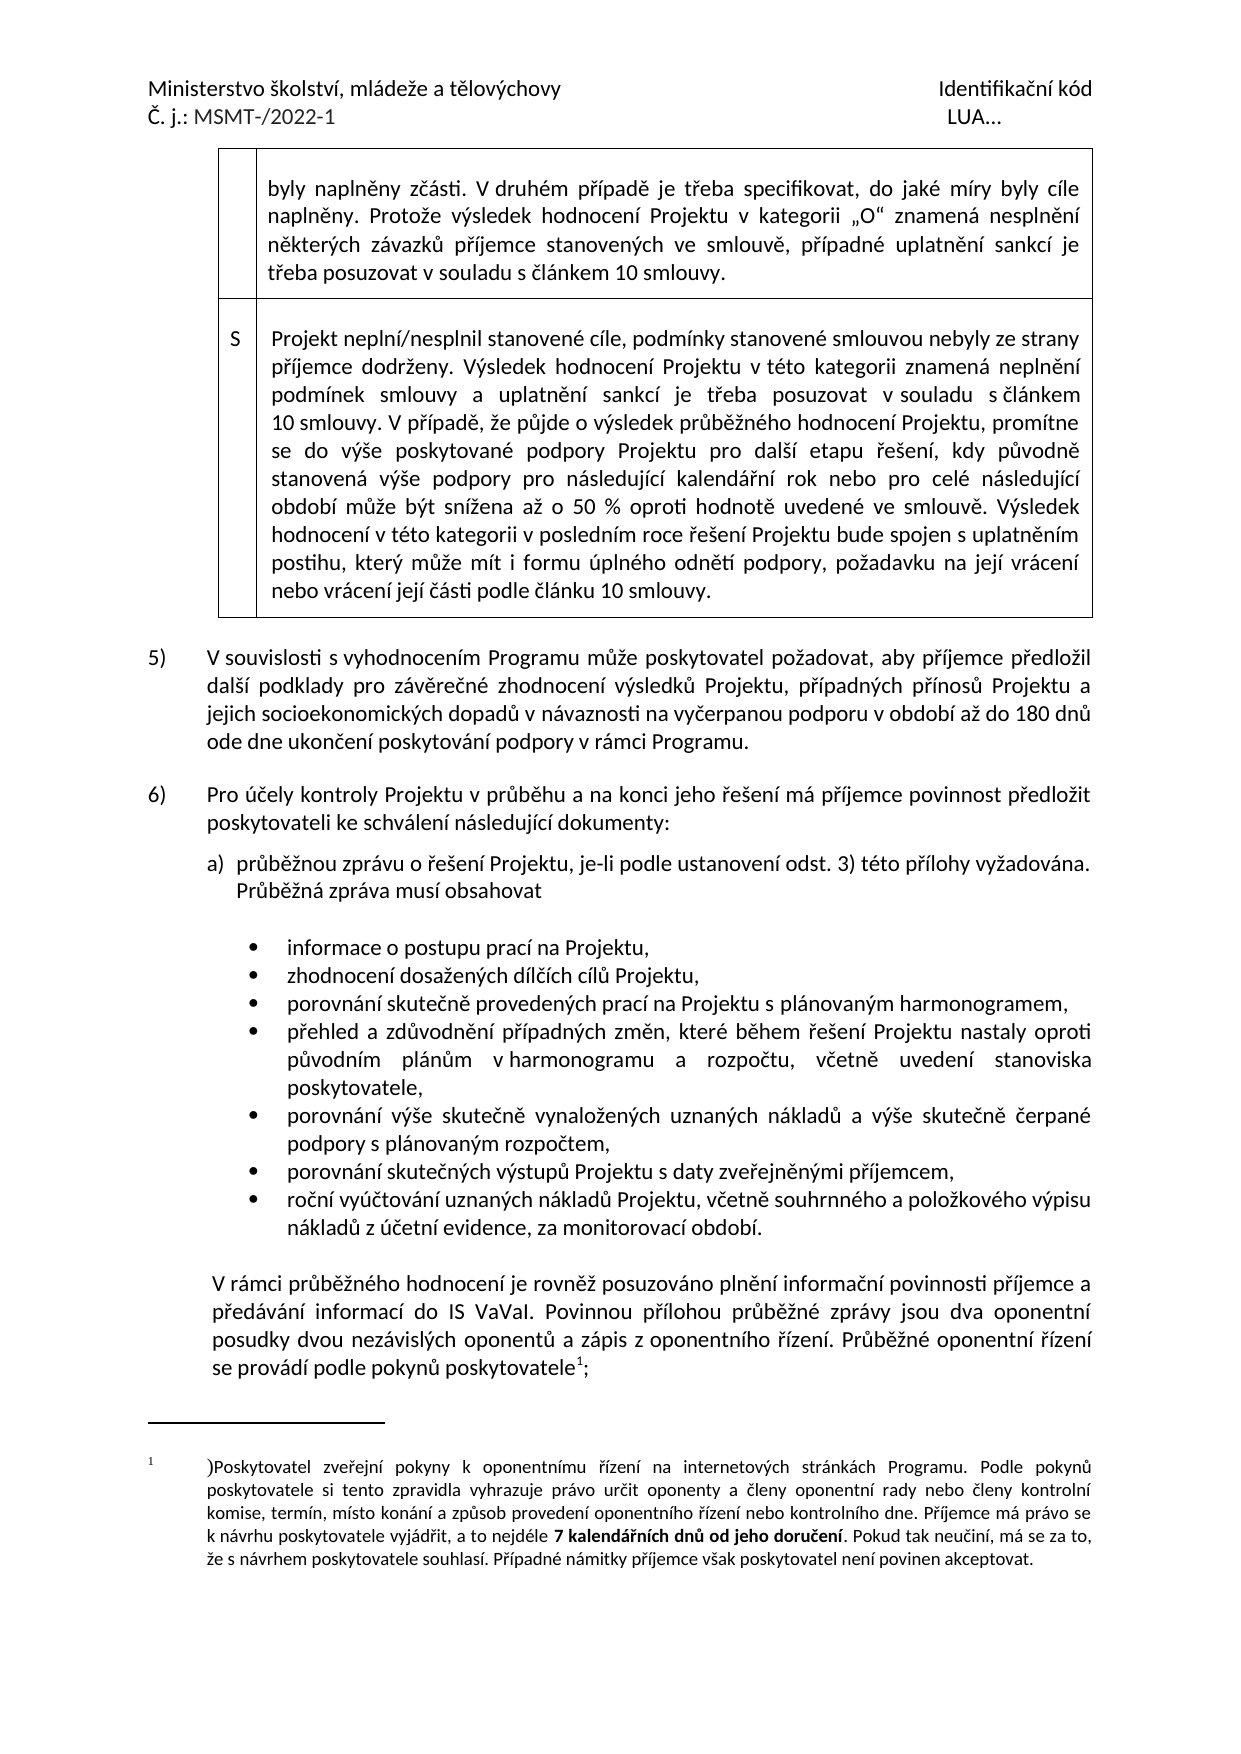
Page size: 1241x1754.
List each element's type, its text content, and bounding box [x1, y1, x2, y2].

list roční vyúčtování uznaných nákladů Projektu, včetně souhrnného a položkového výpisu nákladů z účetní evidence, za monitorovací období. [249, 1185, 1093, 1241]
list zhodnocení dosažených dílčích cílů Projektu, [249, 961, 1093, 989]
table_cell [257, 149, 1092, 298]
list porovnání výše skutečně vynaložených uznaných nákladů a výše skutečně čerpané podpory s plánovaným rozpočtem, [249, 1101, 1093, 1157]
list přehled a zdůvodnění případných změn, které během řešení Projektu nastaly oproti původním plánům v harmonogramu a rozpočtu, včetně uvedení stanoviska poskytovatele, [249, 1017, 1093, 1101]
list průběžnou zprávu o řešení Projektu, je-li podle ustanovení odst. 3) této přílohy vyžadována. Průběžná zpráva musí obsahovat [207, 849, 1093, 905]
text V rámci průběžného hodnocení je rovněž posuzováno plnění informační povinnosti příjemce a předávání informací do IS VaVaI. Povinnou přílohou průběžné zprávy jsou dva oponentní posudky dvou nezávislých oponentů a zápis z oponentního řízení. Průběžné oponentní řízení se provádí podle pokynů poskytovatele; [212, 1269, 1093, 1381]
table_cell Projekt neplní/nesplnil stanovené cíle, podmínky stanovené smlouvou nebyly ze strany příjemce dodrženy. Výsledek hodnocení Projektu v této kategorii znamená neplnění podmínek smlouvy a uplatnění sankcí je třeba posuzovat v souladu s článkem 10 smlouvy. V případě, že půjde o výsledek průběžného hodnocení Projektu, promítne se do výše poskytované podpory Projektu pro další etapu řešení, kdy původně stanovená výše podpory pro následující kalendářní rok nebo pro celé následující období může být snížena až o 50 % oproti hodnotě uvedené ve smlouvě. Výsledek hodnocení v této kategorii v posledním roce řešení Projektu bude spojen s uplatněním postihu, který může mít i formu úplného odnětí podpory, požadavku na její vrácení nebo vrácení její části podle článku 10 smlouvy. [257, 299, 1092, 617]
table_cell O [219, 149, 256, 298]
list Pro účely kontroly Projektu v průběhu a na konci jeho řešení má příjemce povinnost předložit poskytovateli ke schválení následující dokumenty: [148, 780, 1093, 836]
list porovnání skutečných výstupů Projektu s daty zveřejněnými příjemcem, [249, 1157, 1093, 1185]
table_cell S [219, 299, 256, 617]
list V souvislosti s vyhodnocením Programu může poskytovatel požadovat, aby příjemce předložil další podklady pro závěrečné zhodnocení výsledků Projektu, případných přínosů Projektu a jejich socioekonomických dopadů v návaznosti na vyčerpanou podporu v období až do 180 dnů ode dne ukončení poskytování podpory v rámci Programu. [148, 643, 1093, 755]
list informace o postupu prací na Projektu, [249, 933, 1093, 961]
list porovnání skutečně provedených prací na Projektu s plánovaným harmonogramem, [249, 989, 1093, 1017]
